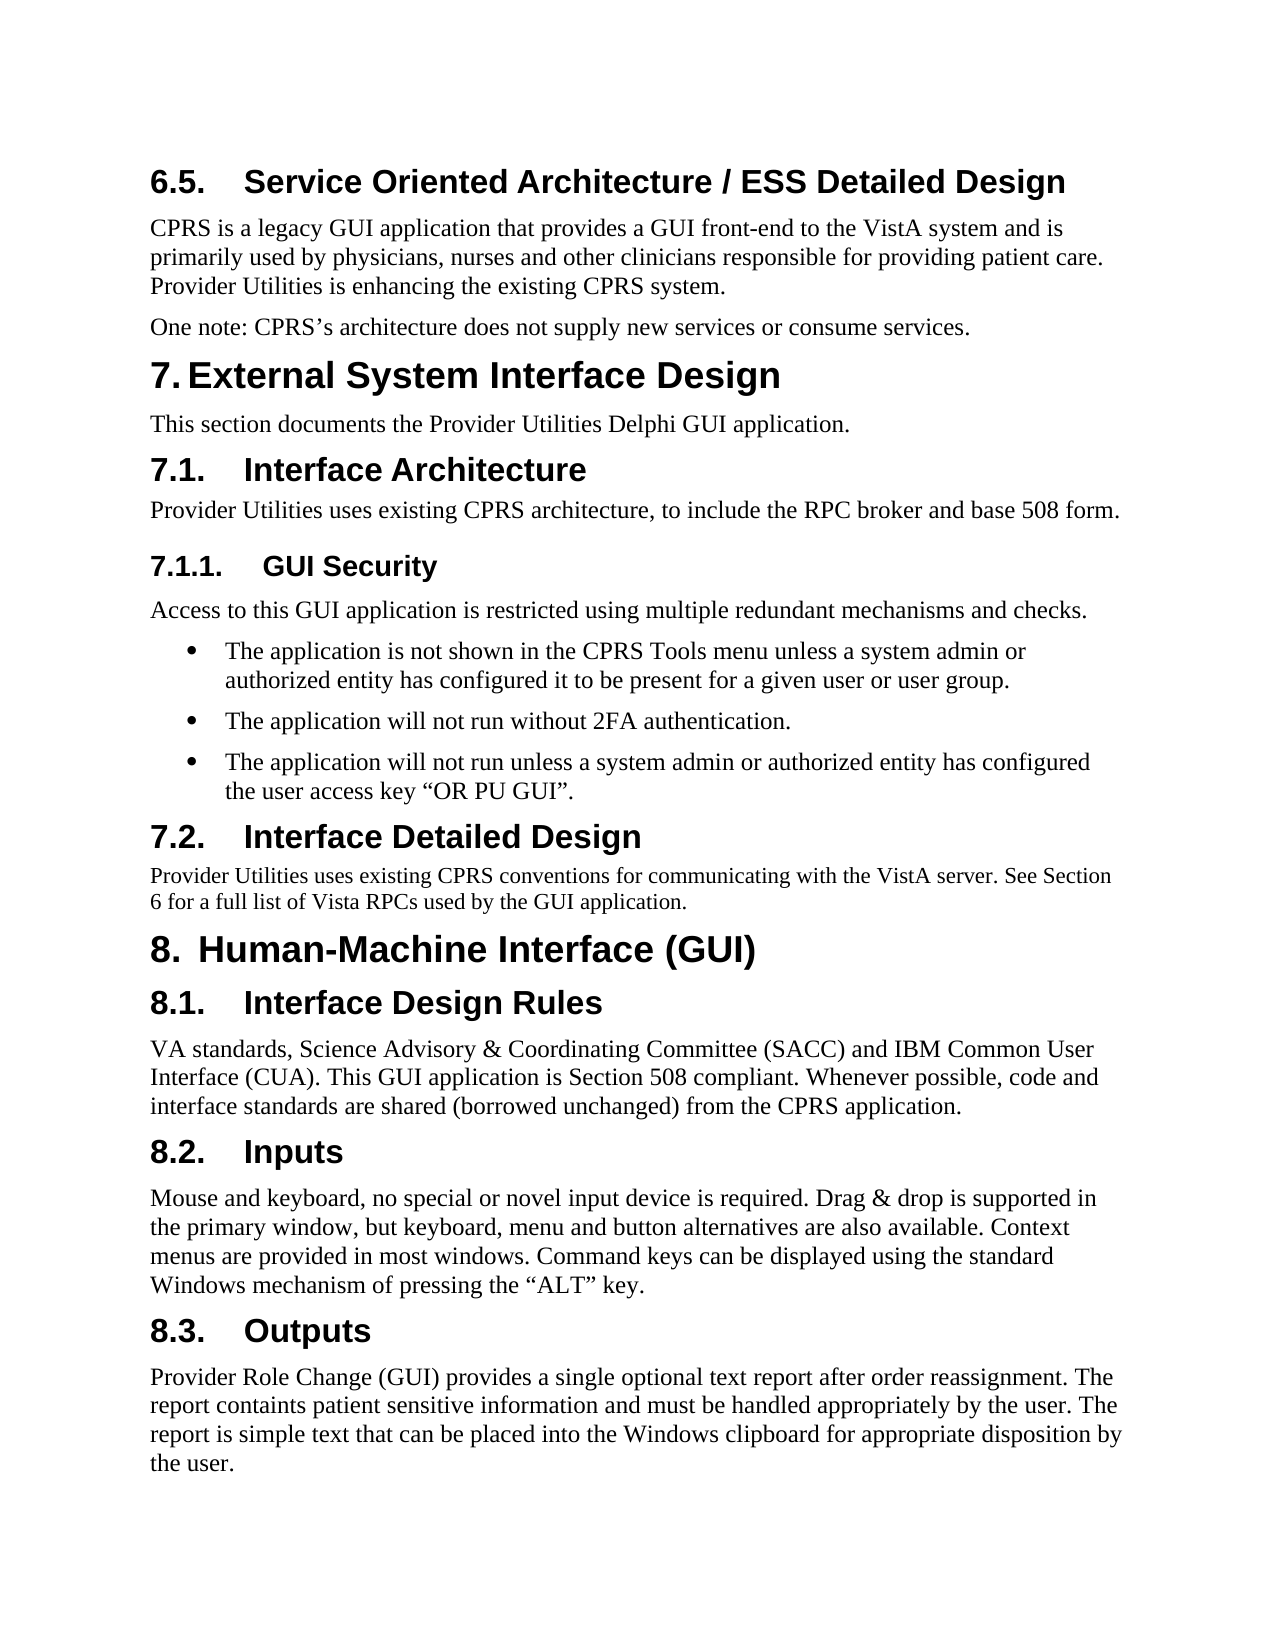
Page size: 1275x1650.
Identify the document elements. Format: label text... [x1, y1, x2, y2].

list The application is not shown in the CPRS Tools menu unless a system admin or authorized entity has configured it to be present for a given user or user group. [187, 636, 1125, 693]
subtitle Interface Detailed Design [150, 817, 1125, 856]
subtitle External System Interface Design [150, 353, 1125, 397]
subtitle Inputs [150, 1132, 1125, 1171]
list The application will not run unless a system admin or authorized entity has configured the user access key “OR PU GUI”. [187, 747, 1125, 805]
list The application will not run without 2FA authentication. [187, 706, 1125, 735]
text CPRS is a legacy GUI application that provides a GUI front-end to the VistA system and is primarily used by physicians, nurses and other clinicians responsible for providing patient care. Provider Utilities is enhancing the existing CPRS system. [150, 213, 1125, 300]
subtitle Interface Architecture [150, 450, 1125, 489]
subtitle Outputs [150, 1311, 1125, 1349]
subtitle GUI Security [150, 549, 1125, 582]
text Provider Utilities uses existing CPRS conventions for communicating with the VistA server. See Section 6 for a full list of Vista RPCs used by the GUI application. [150, 862, 1125, 915]
subtitle Service Oriented Architecture / ESS Detailed Design [150, 162, 1125, 201]
text Provider Role Change (GUI) provides a single optional text report after order reassignment. The report containts patient sensitive information and must be handled appropriately by the user. The report is simple text that can be placed into the Windows clipboard for appropriate disposition by the user. [150, 1362, 1125, 1477]
subtitle Interface Design Rules [150, 983, 1125, 1021]
text Access to this GUI application is restricted using multiple redundant mechanisms and checks. [150, 595, 1125, 623]
text Mouse and keyboard, no special or novel input device is required. Drag & drop is supported in the primary window, but keyboard, menu and button alternatives are also available. Context menus are provided in most windows. Command keys can be displayed using the standard Windows mechanism of pressing the “ALT” key. [150, 1183, 1125, 1298]
text Provider Utilities uses existing CPRS architecture, to include the RPC broker and base 508 form. [150, 495, 1125, 524]
text One note: CPRS’s architecture does not supply new services or consume services. [150, 312, 1125, 341]
text This section documents the Provider Utilities Delphi GUI application. [150, 409, 1125, 438]
text VA standards, Science Advisory & Coordinating Committee (SACC) and IBM Common User Interface (CUA). This GUI application is Section 508 compliant. Whenever possible, code and interface standards are shared (borrowed unchanged) from the CPRS application. [150, 1034, 1125, 1120]
subtitle Human-Machine Interface (GUI) [150, 927, 1125, 970]
